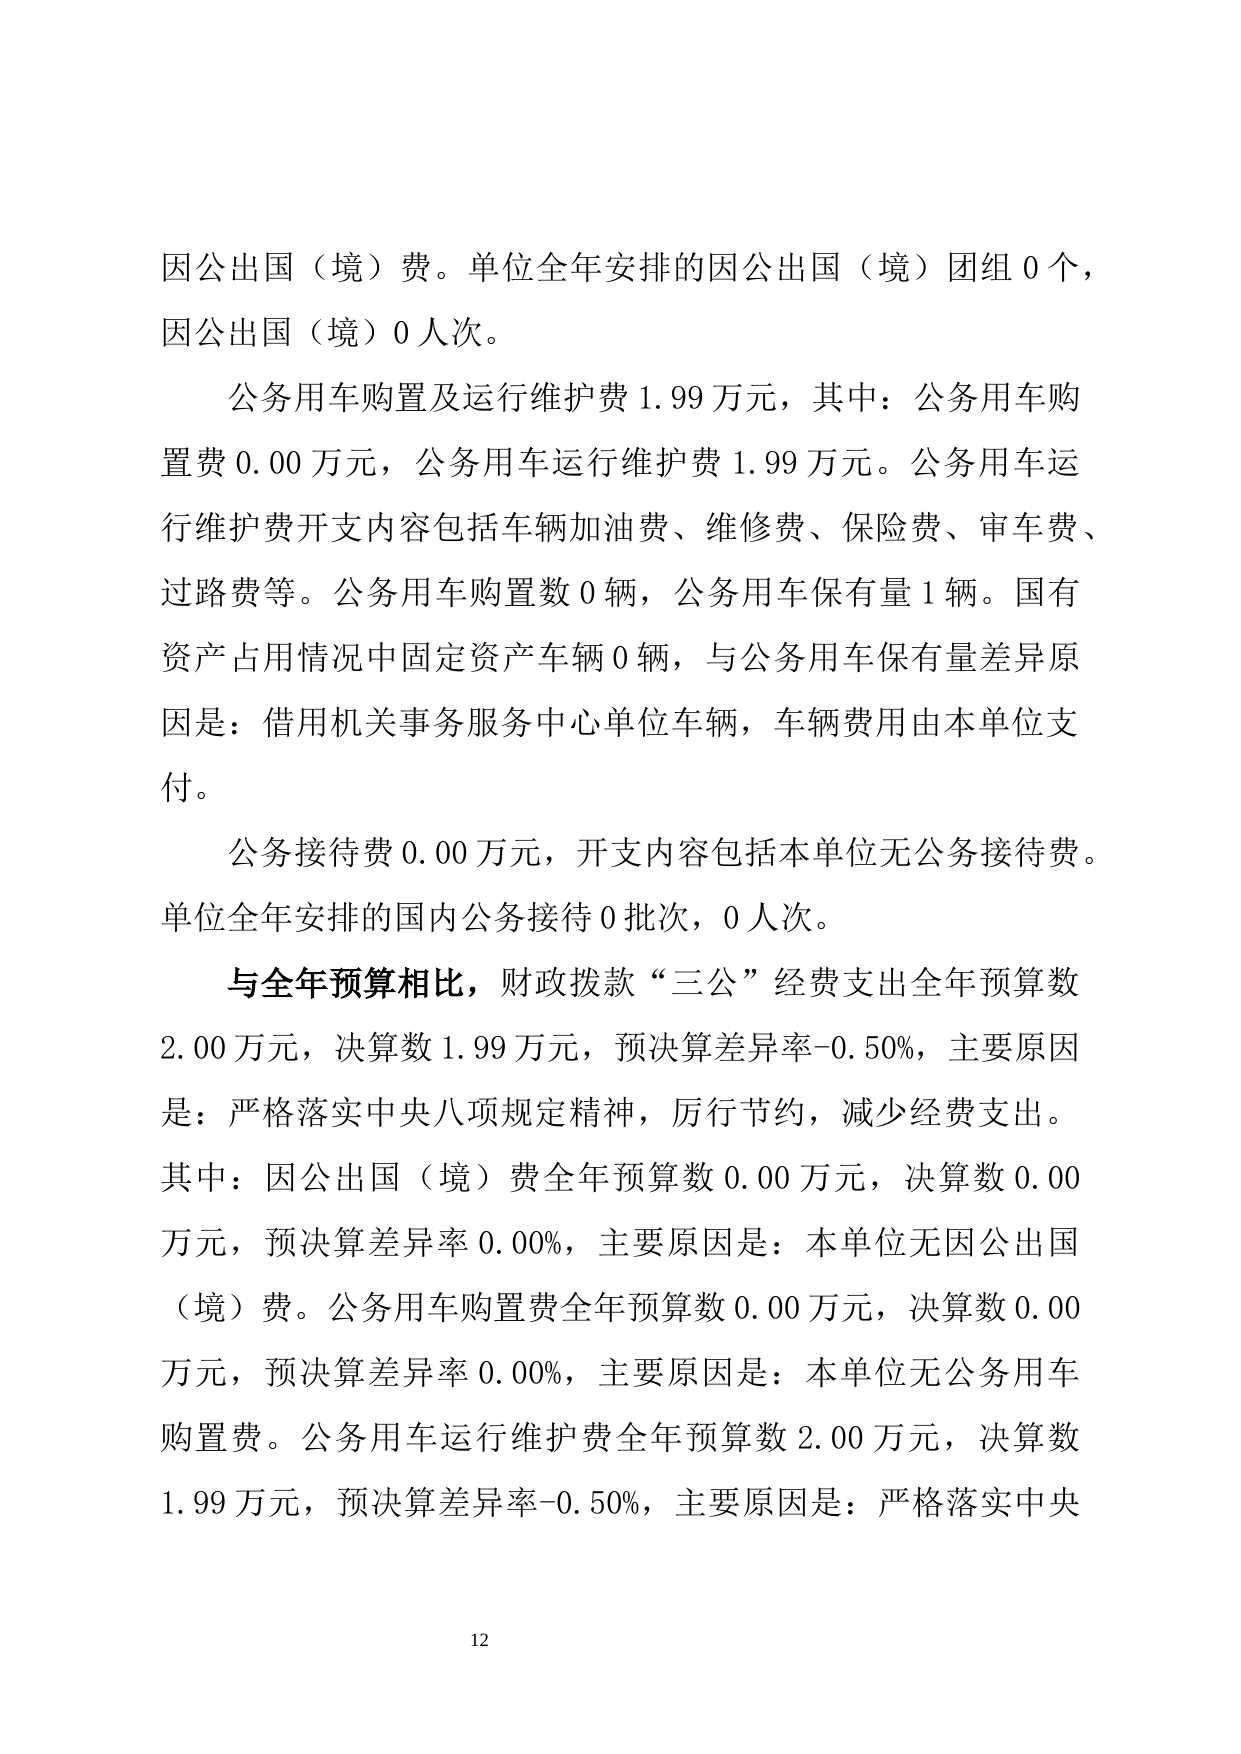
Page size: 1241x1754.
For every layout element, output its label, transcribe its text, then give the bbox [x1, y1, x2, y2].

text 公务用车购置及运行维护费1.99万元，其中：公务用车购置费0.00万元，公务用车运行维护费1.99万元。公务用车运行维护费开支内容包括车辆加油费、维修费、保险费、审车费、过路费等。公务用车购置数0辆，公务用车保有量1辆。国有资产占用情况中固定资产车辆0辆，与公务用车保有量差异原因是：借用机关事务服务中心单位车辆，车辆费用由本单位支付。 [159, 363, 1081, 818]
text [159, 948, 1081, 1533]
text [159, 233, 1081, 363]
text 公务接待费0.00万元，开支内容包括本单位无公务接待费。单位全年安排的国内公务接待0批次，0人次。 [159, 818, 1081, 948]
